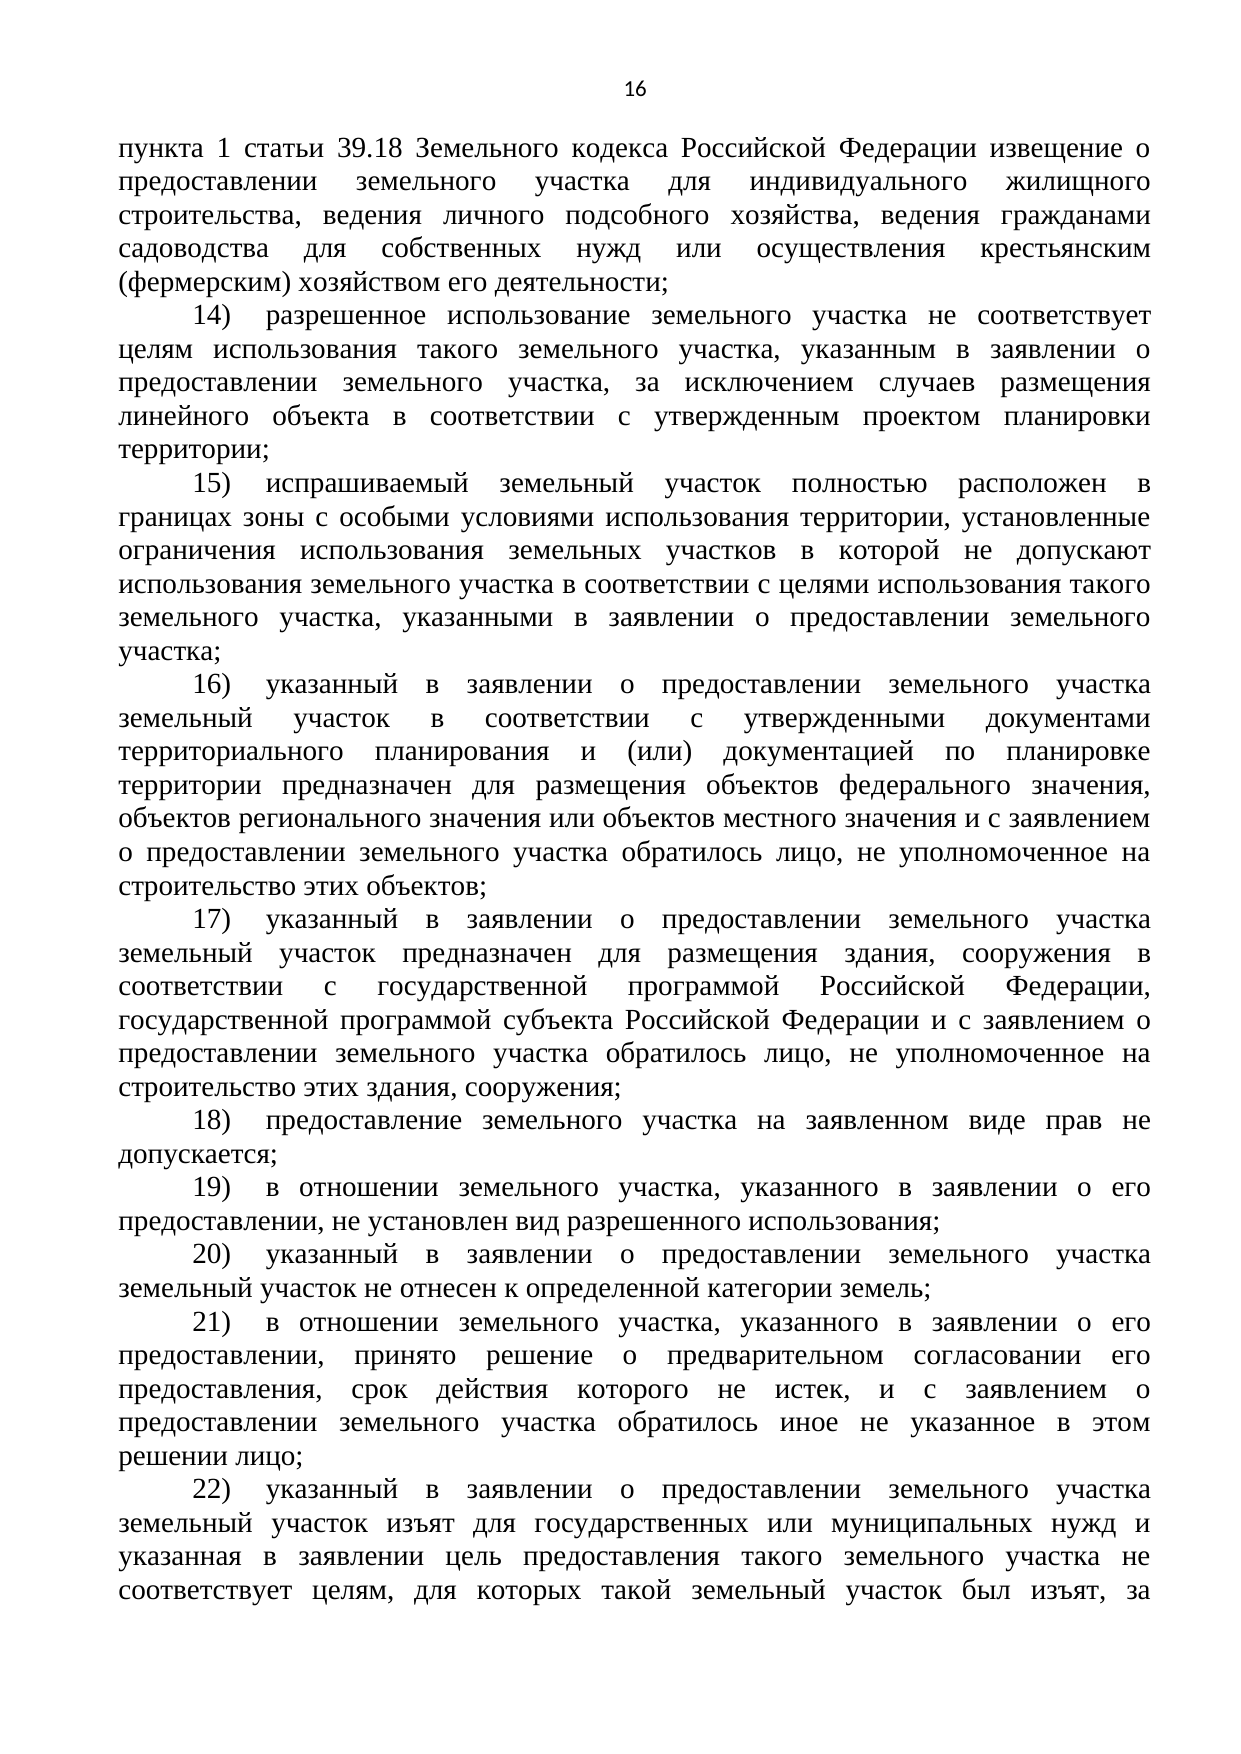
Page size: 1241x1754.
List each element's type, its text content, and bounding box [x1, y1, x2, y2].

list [118, 130, 1152, 297]
list указанный в заявлении о предоставлении земельного участка земельный участок в соответствии с утвержденными документами территориального планирования и (или) документацией по планировке территории предназначен для размещения объектов федерального значения, объектов регионального значения или объектов местного значения и с заявлением о предоставлении земельного участка обратилось лицо, не уполномоченное на строительство этих объектов; [118, 666, 1152, 901]
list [118, 1471, 1152, 1606]
list разрешенное использование земельного участка не соответствует целям использования такого земельного участка, указанным в заявлении о предоставлении земельного участка, за исключением случаев размещения линейного объекта в соответствии с утвержденным проектом планировки территории; [118, 297, 1152, 465]
list указанный в заявлении о предоставлении земельного участка земельный участок не отнесен к определенной категории земель; [118, 1237, 1152, 1304]
list в отношении земельного участка, указанного в заявлении о его предоставлении, не установлен вид разрешенного использования; [118, 1169, 1152, 1237]
list испрашиваемый земельный участок полностью расположен в границах зоны с особыми условиями использования территории, установленные ограничения использования земельных участков в которой не допускают использования земельного участка в соответствии с целями использования такого земельного участка, указанными в заявлении о предоставлении земельного участка; [118, 465, 1152, 666]
list в отношении земельного участка, указанного в заявлении о его предоставлении, принято решение о предварительном согласовании его предоставления, срок действия которого не истек, и с заявлением о предоставлении земельного участка обратилось иное не указанное в этом решении лицо; [118, 1304, 1152, 1471]
list предоставление земельного участка на заявленном виде прав не допускается; [118, 1102, 1152, 1169]
list указанный в заявлении о предоставлении земельного участка земельный участок предназначен для размещения здания, сооружения в соответствии с государственной программой Российской Федерации, государственной программой субъекта Российской Федерации и с заявлением о предоставлении земельного участка обратилось лицо, не уполномоченное на строительство этих здания, сооружения; [118, 901, 1152, 1102]
